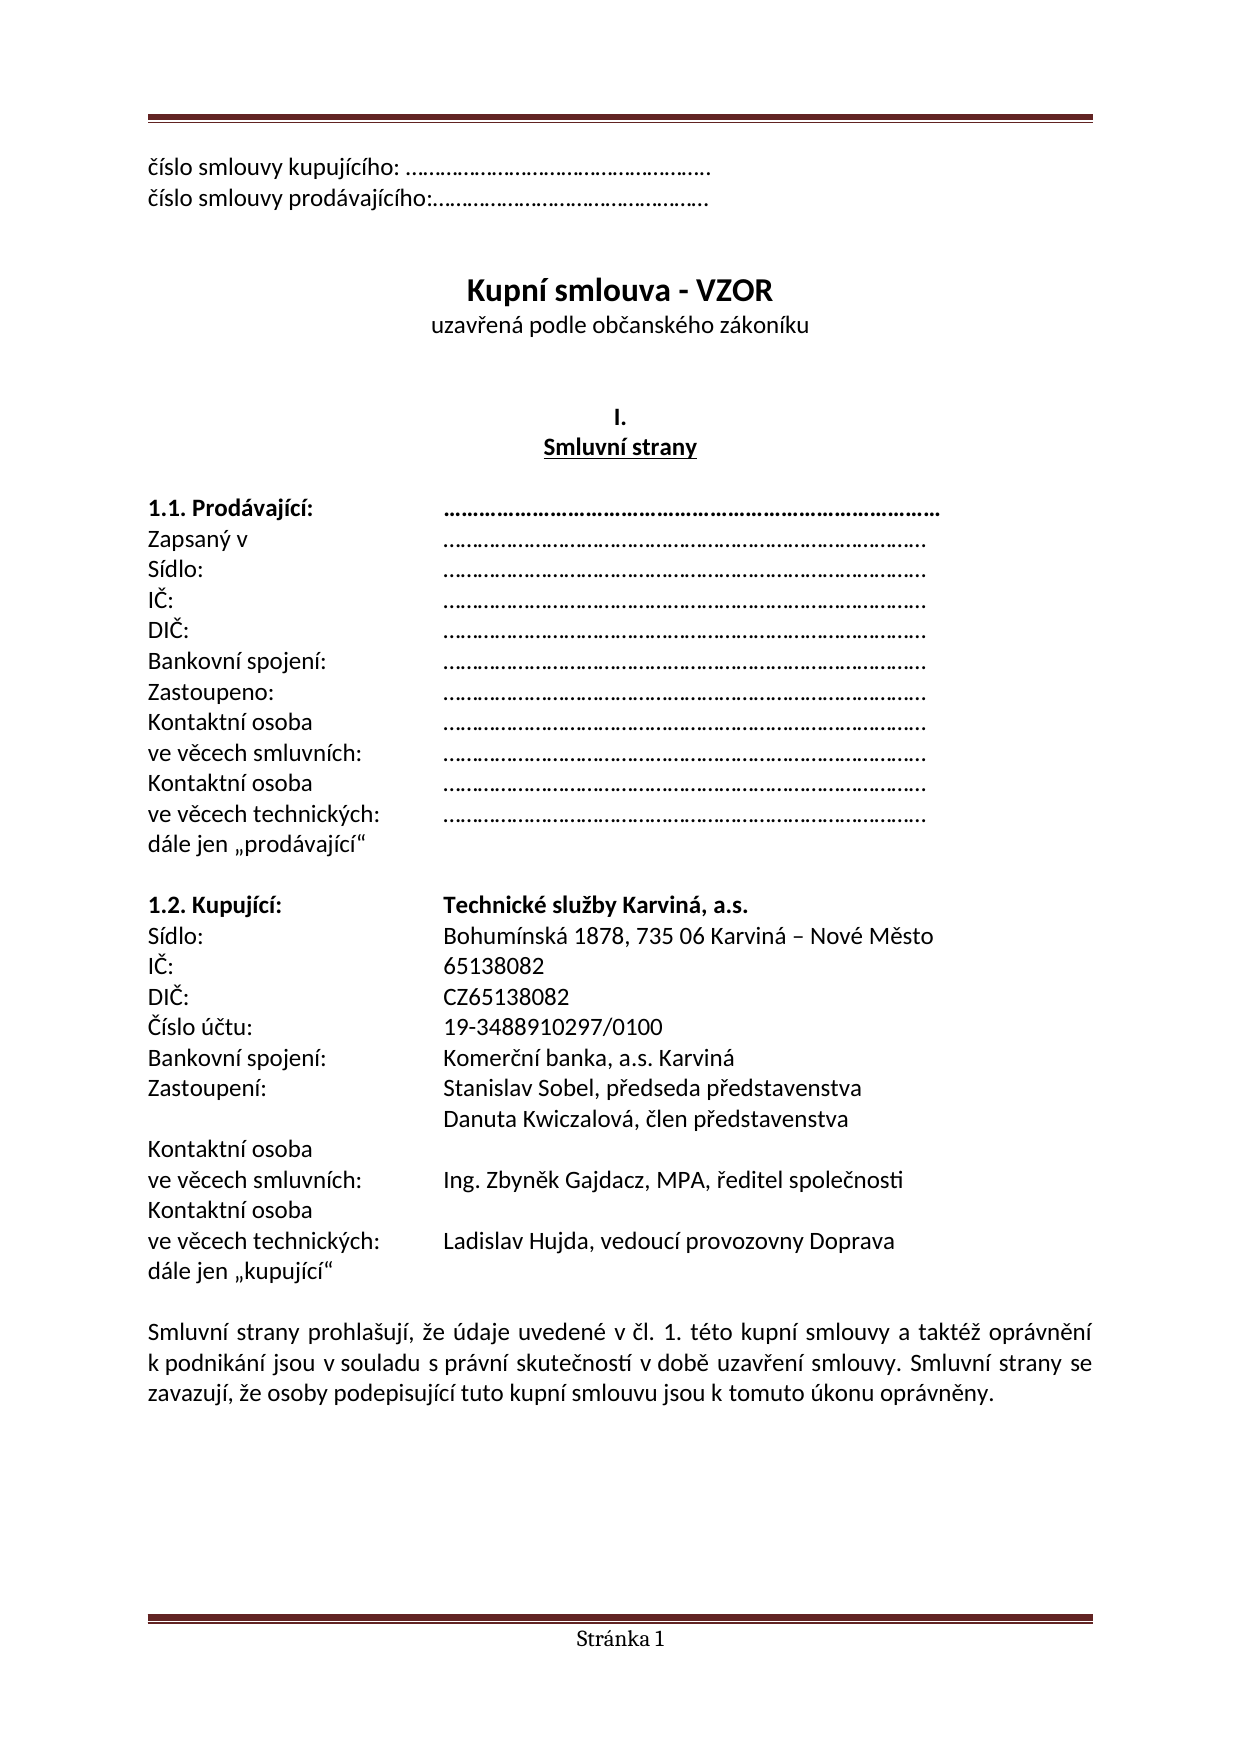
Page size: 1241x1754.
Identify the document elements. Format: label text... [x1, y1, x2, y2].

text IČ: ………………………………………………………………………… [148, 584, 1093, 614]
text I. [148, 401, 1093, 431]
text Kontaktní osoba ………………………………………………………………………… [148, 767, 1093, 798]
text Kontaktní osoba [148, 1133, 1093, 1164]
text číslo smlouvy kupujícího: …………………………………………….. [148, 152, 1093, 182]
text Zastoupení: Stanislav Sobel, předseda představenstva [148, 1072, 1093, 1103]
text Kontaktní osoba ………………………………………………………………………… [148, 706, 1093, 737]
text Sídlo: ………………………………………………………………………… [148, 553, 1093, 584]
text Smluvní strany prohlašují, že údaje uvedené v čl. 1. této kupní smlouvy a taktéž oprávnění k podnikání jsou v souladu s právní skutečností v době uzavření smlouvy. Smluvní strany se zavazují, že osoby podepisující tuto kupní smlouvu jsou k tomuto úkonu oprávněny. [148, 1317, 1093, 1408]
text Danuta Kwiczalová, člen představenstva [148, 1103, 1093, 1133]
text dále jen „kupující“ [148, 1256, 1093, 1286]
text Číslo účtu: 19-3488910297/0100 [148, 1011, 1093, 1042]
text ve věcech technických: Ladislav Hujda, vedoucí provozovny Doprava [148, 1225, 1093, 1256]
text dále jen „prodávající“ [148, 828, 1093, 859]
text Smluvní strany [148, 431, 1093, 462]
text DIČ: CZ65138082 [148, 981, 1093, 1011]
text ve věcech smluvních: ………………………………………………………………………… [148, 737, 1093, 767]
text ve věcech smluvních: Ing. Zbyněk Gajdacz, MPA, ředitel společnosti [148, 1164, 1093, 1194]
text IČ: 65138082 [148, 950, 1093, 981]
text Bankovní spojení: ………………………………………………………………………… [148, 645, 1093, 676]
text 1.2. Kupující: Technické služby Karviná, a.s. [148, 889, 1093, 920]
text číslo smlouvy prodávajícího:………………………………………… [148, 182, 1093, 213]
text Sídlo: Bohumínská 1878, 735 06 Karviná – Nové Město [148, 920, 1093, 950]
text Bankovní spojení: Komerční banka, a.s. Karviná [148, 1042, 1093, 1072]
text Zapsaný v ………………………………………………………………………… [148, 523, 1093, 553]
text Kontaktní osoba [148, 1194, 1093, 1225]
text uzavřená podle občanského zákoníku [148, 309, 1093, 340]
text Zastoupeno: ………………………………………………………………………… [148, 676, 1093, 706]
text 1.1. Prodávající: ………………………………………………………………………… [148, 492, 1093, 523]
text ve věcech technických: ………………………………………………………………………… [148, 798, 1093, 828]
text DIČ: ………………………………………………………………………… [148, 614, 1093, 645]
text Kupní smlouva - VZOR [148, 269, 1093, 309]
